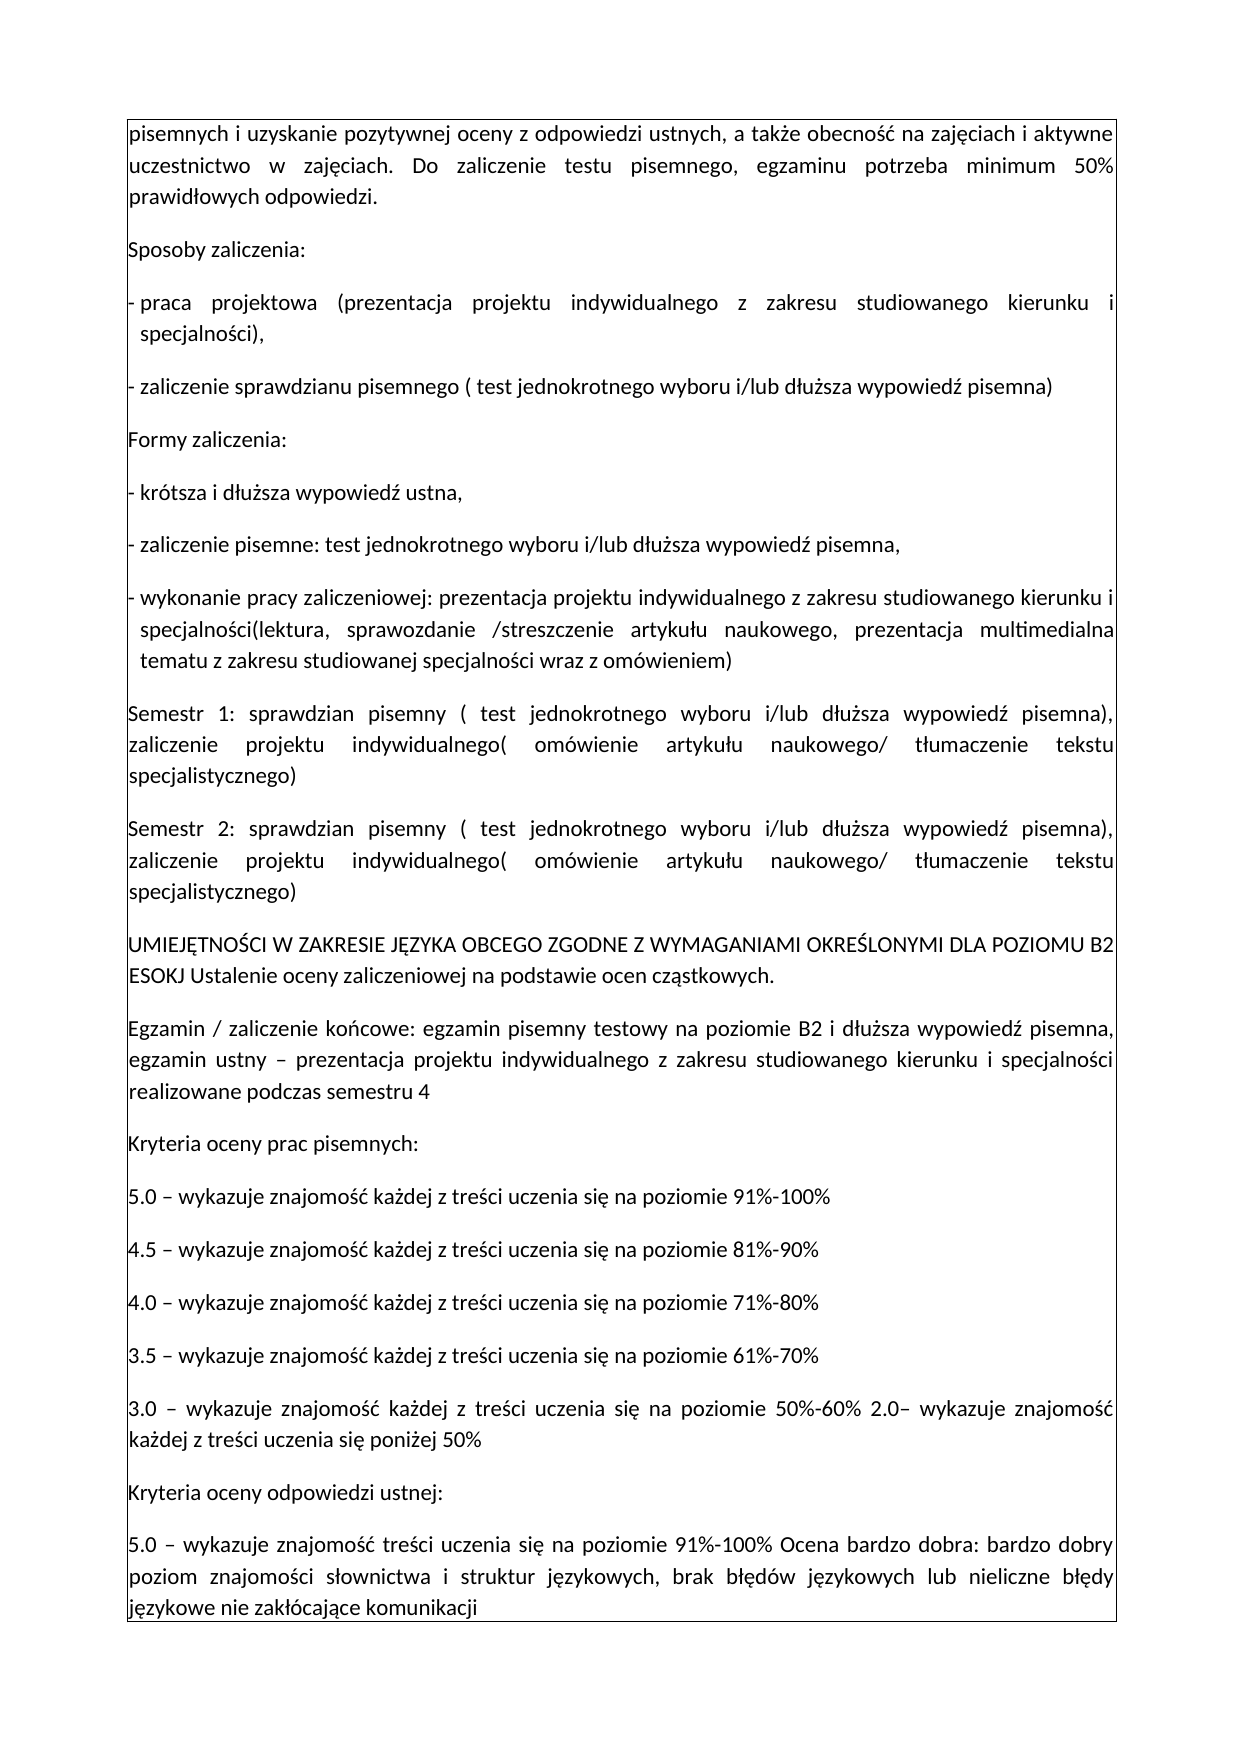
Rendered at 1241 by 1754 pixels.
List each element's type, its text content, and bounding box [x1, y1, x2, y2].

text 3.0 – wykazuje znajomość każdej z treści uczenia się na poziomie 50%-60% 2.0– wykazuje znajomość każdej z treści uczenia się poniżej 50% [128, 1393, 1116, 1453]
text Formy zaliczenia: [128, 424, 1116, 453]
text 4.0 – wykazuje znajomość każdej z treści uczenia się na poziomie 71%-80% [128, 1287, 1116, 1316]
list praca projektowa (prezentacja projektu indywidualnego z zakresu studiowanego kierunku i specjalności), [128, 287, 1116, 347]
list krótsza i dłuższa wypowiedź ustna, [128, 477, 1116, 506]
text 5.0 – wykazuje znajomość treści uczenia się na poziomie 91%-100% Ocena bardzo dobra: bardzo dobry poziom znajomości słownictwa i struktur językowych, brak błędów językowych lub nieliczne błędy językowe nie zakłócające komunikacji [128, 1529, 1116, 1621]
text 3.5 – wykazuje znajomość każdej z treści uczenia się na poziomie 61%-70% [128, 1340, 1116, 1369]
text 4.5 – wykazuje znajomość każdej z treści uczenia się na poziomie 81%-90% [128, 1234, 1116, 1263]
text UMIEJĘTNOŚCI W ZAKRESIE JĘZYKA OBCEGO ZGODNE Z WYMAGANIAMI OKREŚLONYMI DLA POZIOMU B2 ESOKJ Ustalenie oceny zaliczeniowej na podstawie ocen cząstkowych. [128, 929, 1116, 989]
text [128, 120, 1116, 210]
text Semestr 1: sprawdzian pisemny ( test jednokrotnego wyboru i/lub dłuższa wypowiedź pisemna), zaliczenie projektu indywidualnego( omówienie artykułu naukowego/ tłumaczenie tekstu specjalistycznego) [128, 698, 1116, 789]
text Sposoby zaliczenia: [128, 234, 1116, 263]
text Egzamin / zaliczenie końcowe: egzamin pisemny testowy na poziomie B2 i dłuższa wypowiedź pisemna, egzamin ustny – prezentacja projektu indywidualnego z zakresu studiowanego kierunku i specjalności realizowane podczas semestru 4 [128, 1013, 1116, 1105]
list wykonanie pracy zaliczeniowej: prezentacja projektu indywidualnego z zakresu studiowanego kierunku i specjalności(lektura, sprawozdanie /streszczenie artykułu naukowego, prezentacja multimedialna tematu z zakresu studiowanej specjalności wraz z omówieniem) [128, 582, 1116, 674]
text Kryteria oceny prac pisemnych: [128, 1128, 1116, 1158]
list zaliczenie pisemne: test jednokrotnego wyboru i/lub dłuższa wypowiedź pisemna, [128, 529, 1116, 558]
text Kryteria oceny odpowiedzi ustnej: [128, 1477, 1116, 1506]
text 5.0 – wykazuje znajomość każdej z treści uczenia się na poziomie 91%-100% [128, 1181, 1116, 1210]
list zaliczenie sprawdzianu pisemnego ( test jednokrotnego wyboru i/lub dłuższa wypowiedź pisemna) [128, 371, 1116, 400]
text Semestr 2: sprawdzian pisemny ( test jednokrotnego wyboru i/lub dłuższa wypowiedź pisemna), zaliczenie projektu indywidualnego( omówienie artykułu naukowego/ tłumaczenie tekstu specjalistycznego) [128, 813, 1116, 905]
